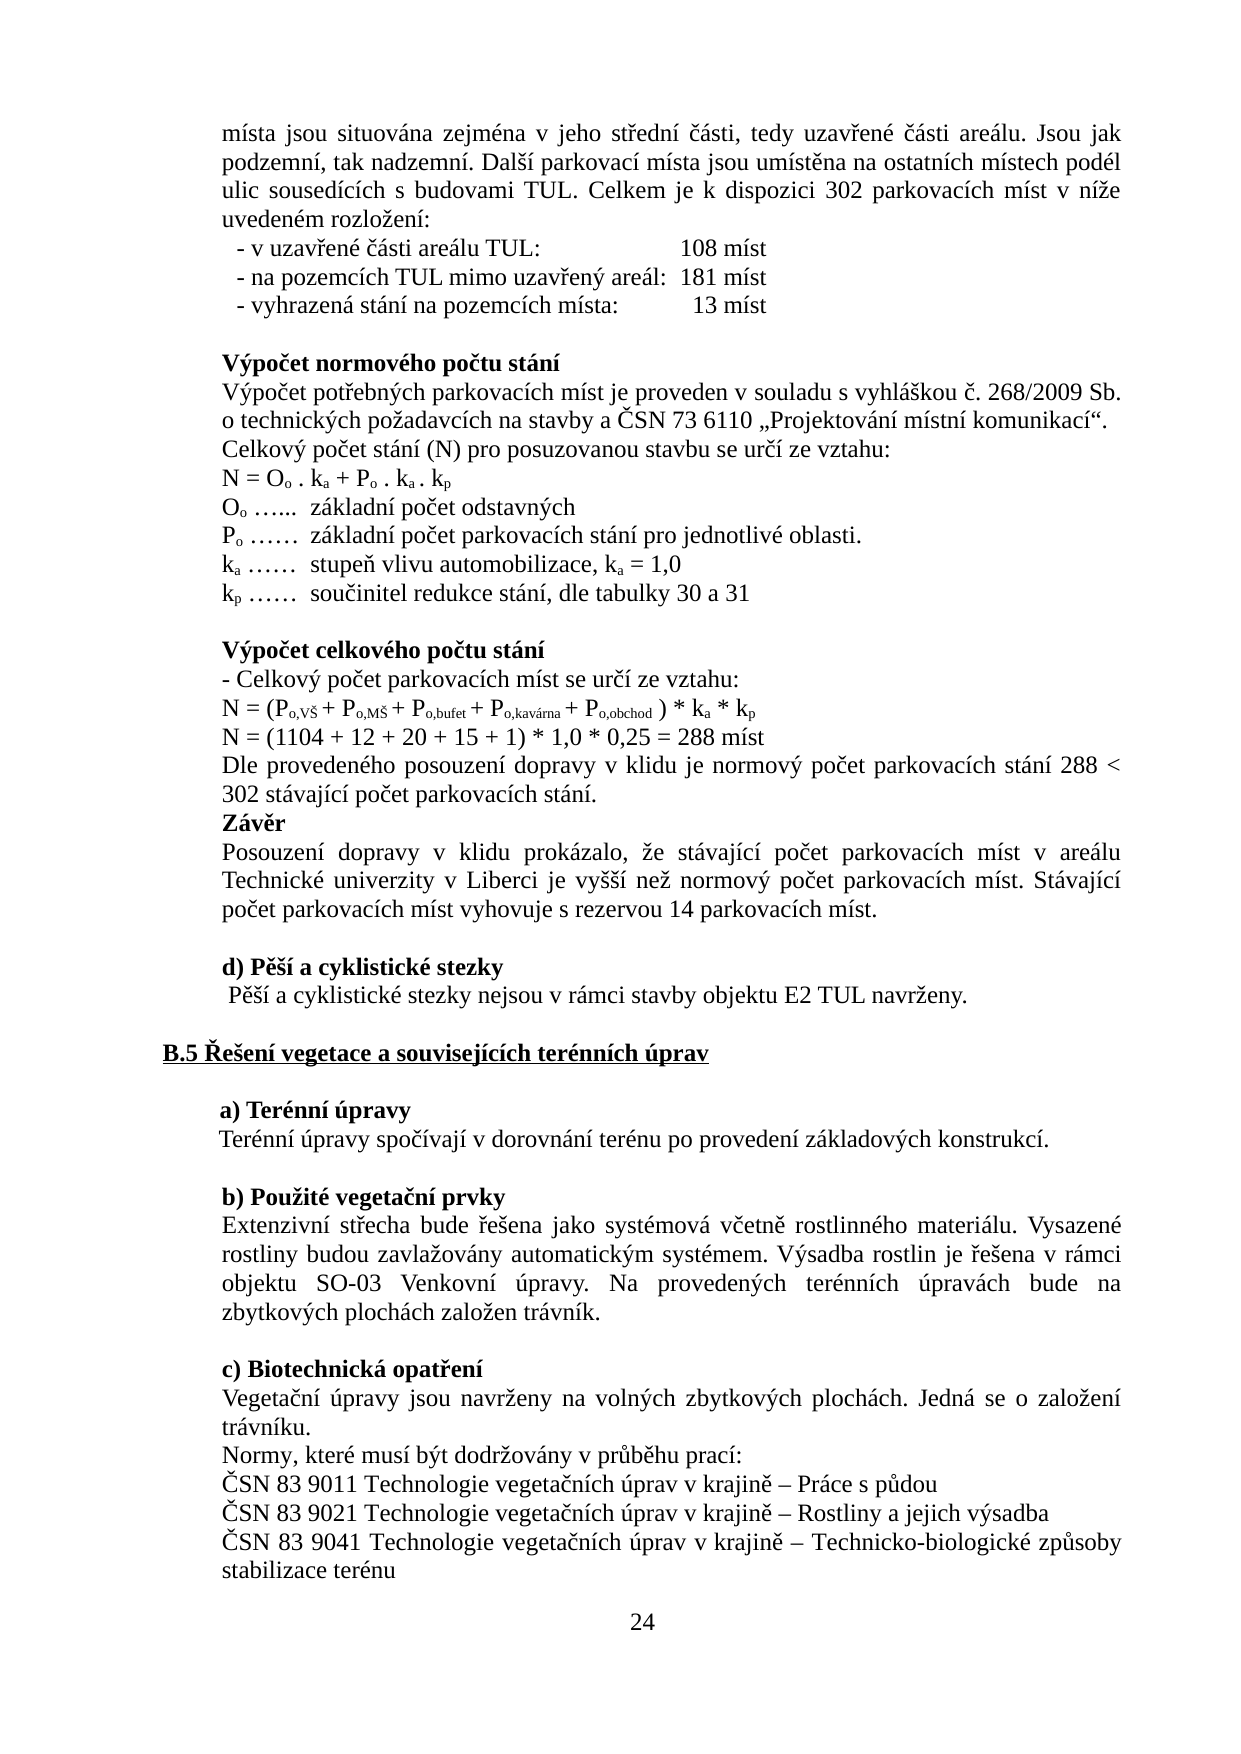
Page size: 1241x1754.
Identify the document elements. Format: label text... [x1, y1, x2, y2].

text Dle provedeného posouzení dopravy v klidu je normový počet parkovacích stání 288 < 302 stávající počet parkovacích stání. [222, 751, 1122, 808]
text - na pozemcích TUL mimo uzavřený areál: 181 míst [222, 262, 1122, 291]
text Terénní úpravy spočívají v dorovnání terénu po provedení základových konstrukcí. [162, 1124, 1122, 1153]
text - Celkový počet parkovacích míst se určí ze vztahu: [222, 664, 1122, 693]
text Výpočet celkového počtu stání [222, 636, 1122, 664]
text N = (1104 + 12 + 20 + 15 + 1) * 1,0 * 0,25 = 288 míst [222, 722, 1122, 751]
text ka …… stupeň vlivu automobilizace, ka = 1,0 [222, 549, 1122, 578]
text a) Terénní úpravy [207, 1096, 1122, 1124]
text c) Biotechnická opatření [222, 1354, 1122, 1383]
list ČSN 83 9021 Technologie vegetačních úprav v krajině – Rostliny a jejich výsadba [222, 1498, 1122, 1527]
list ČSN 83 9041 Technologie vegetačních úprav v krajině – Technicko-biologické způsoby stabilizace terénu [222, 1527, 1122, 1584]
subtitle B.5 Řešení vegetace a souvisejících terénních úprav [162, 1038, 1122, 1067]
text b) Použité vegetační prvky [222, 1182, 1122, 1211]
text Posouzení dopravy v klidu prokázalo, že stávající počet parkovacích míst v areálu Technické univerzity v Liberci je vyšší než normový počet parkovacích míst. Stávající počet parkovacích míst vyhovuje s rezervou 14 parkovacích míst. [222, 837, 1122, 923]
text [222, 118, 1122, 233]
text kp …… součinitel redukce stání, dle tabulky 30 a 31 [222, 578, 1122, 607]
text Pěší a cyklistické stezky nejsou v rámci stavby objektu E2 TUL navrženy. [222, 981, 1122, 1009]
list ČSN 83 9011 Technologie vegetačních úprav v krajině – Práce s půdou [222, 1469, 1122, 1498]
text N = Oo . ka + Po . ka . kp [222, 463, 1122, 492]
text d) Pěší a cyklistické stezky [222, 952, 1122, 981]
text - vyhrazená stání na pozemcích místa: 13 míst [222, 291, 1122, 319]
text Extenzivní střecha bude řešena jako systémová včetně rostlinného materiálu. Vysazené rostliny budou zavlažovány automatickým systémem. Výsadba rostlin je řešena v rámci objektu SO-03 Venkovní úpravy. Na provedených terénních úpravách bude na zbytkových plochách založen trávník. [222, 1211, 1122, 1326]
text Po …… základní počet parkovacích stání pro jednotlivé oblasti. [222, 521, 1122, 549]
text Vegetační úpravy jsou navrženy na volných zbytkových plochách. Jedná se o založení trávníku. [222, 1383, 1122, 1441]
text Závěr [222, 808, 1122, 837]
text N = (Po,VŠ + Po,MŠ + Po,bufet + Po,kavárna + Po,obchod ) * ka * kp [222, 693, 1122, 722]
list Normy, které musí být dodržovány v průběhu prací: [222, 1441, 1122, 1469]
text Oo …... základní počet odstavných [222, 492, 1122, 521]
text Celkový počet stání (N) pro posuzovanou stavbu se určí ze vztahu: [222, 434, 1122, 463]
text - v uzavřené části areálu TUL: 108 míst [222, 233, 1122, 262]
text Výpočet potřebných parkovacích míst je proveden v souladu s vyhláškou č. 268/2009 Sb. o technických požadavcích na stavby a ČSN 73 6110 „Projektování místní komunikací“. [222, 377, 1122, 434]
text Výpočet normového počtu stání [222, 348, 1122, 377]
